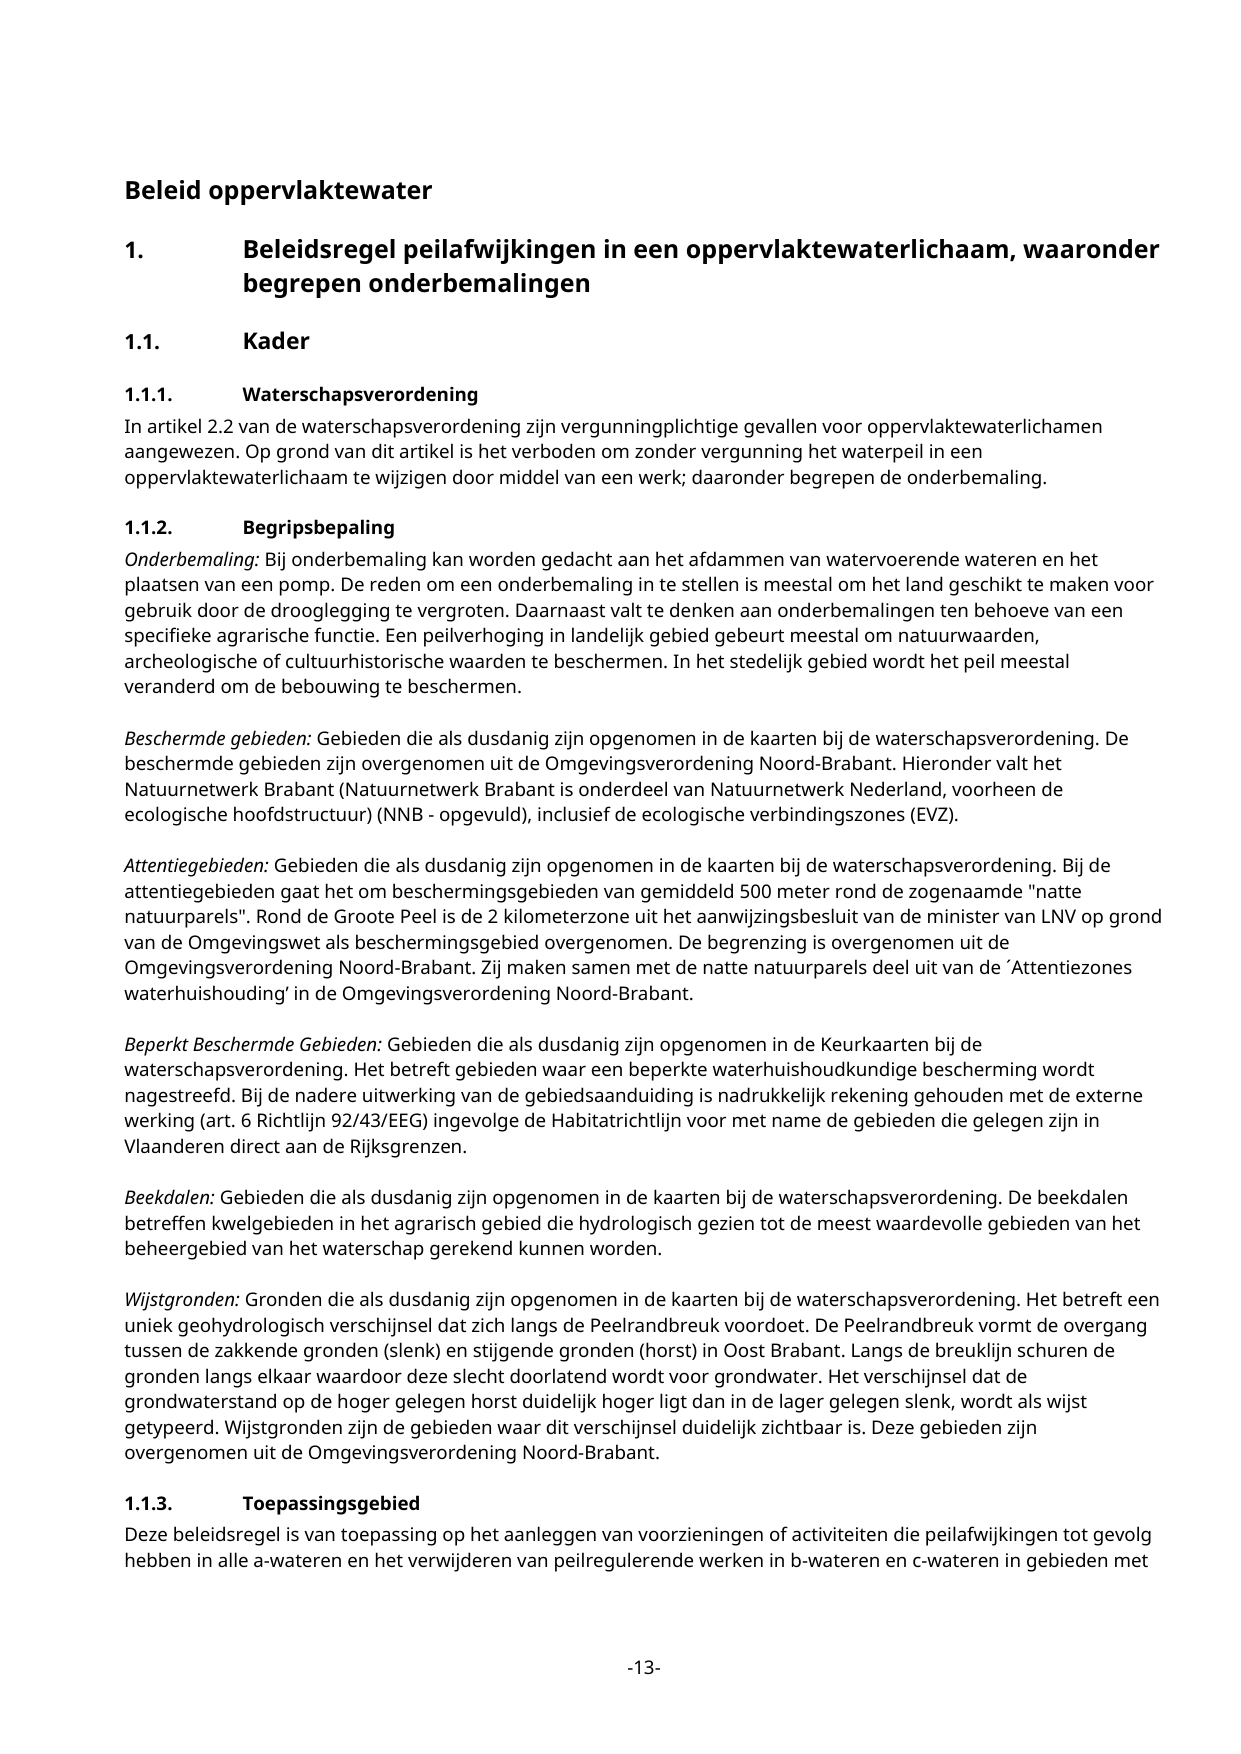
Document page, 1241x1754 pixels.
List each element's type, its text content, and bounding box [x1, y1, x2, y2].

text In artikel 2.2 van de waterschapsverordening zijn vergunningplichtige gevallen voor oppervlaktewaterlichamen aangewezen. Op grond van dit artikel is het verboden om zonder vergunning het waterpeil in een oppervlaktewaterlichaam te wijzigen door middel van een werk; daaronder begrepen de onderbemaling. [124, 413, 1163, 489]
text Wijstgronden: Gronden die als dusdanig zijn opgenomen in de kaarten bij de waterschapsverordening. Het betreft een uniek geohydrologisch verschijnsel dat zich langs de Peelrandbreuk voordoet. De Peelrandbreuk vormt de overgang tussen de zakkende gronden (slenk) en stijgende gronden (horst) in Oost Brabant. Langs de breuklijn schuren de gronden langs elkaar waardoor deze slecht doorlatend wordt voor grondwater. Het verschijnsel dat de grondwaterstand op de hoger gelegen horst duidelijk hoger ligt dan in de lager gelegen slenk, wordt als wijst getypeerd. Wijstgronden zijn de gebieden waar dit verschijnsel duidelijk zichtbaar is. Deze gebieden zijn overgenomen uit de Omgevingsverordening Noord-Brabant. [124, 1286, 1163, 1465]
subtitle Kader [124, 325, 1163, 356]
subtitle Beleid oppervlaktewater [124, 173, 1163, 207]
text Beschermde gebieden: Gebieden die als dusdanig zijn opgenomen in de kaarten bij de waterschapsverordening. De beschermde gebieden zijn overgenomen uit de Omgevingsverordening Noord-Brabant. Hieronder valt het Natuurnetwerk Brabant (Natuurnetwerk Brabant is onderdeel van Natuurnetwerk Nederland, voorheen de ecologische hoofdstructuur) (NNB - opgevuld), inclusief de ecologische verbindingszones (EVZ). [124, 725, 1163, 827]
subtitle Begripsbepaling [124, 514, 1163, 540]
subtitle Beleidsregel peilafwijkingen in een oppervlaktewaterlichaam, waaronder begrepen onderbemalingen [124, 232, 1163, 300]
text Attentiegebieden: Gebieden die als dusdanig zijn opgenomen in de kaarten bij de waterschapsverordening. Bij de attentiegebieden gaat het om beschermingsgebieden van gemiddeld 500 meter rond de zogenaamde "natte natuurparels". Rond de Groote Peel is de 2 kilometerzone uit het aanwijzingsbesluit van de minister van LNV op grond van de Omgevingswet als beschermingsgebied overgenomen. De begrenzing is overgenomen uit de Omgevingsverordening Noord-Brabant. Zij maken samen met de natte natuurparels deel uit van de ´Attentiezones waterhuishouding’ in de Omgevingsverordening Noord-Brabant. [124, 852, 1163, 1006]
text Onderbemaling: Bij onderbemaling kan worden gedacht aan het afdammen van watervoerende wateren en het plaatsen van een pomp. De reden om een onderbemaling in te stellen is meestal om het land geschikt te maken voor gebruik door de drooglegging te vergroten. Daarnaast valt te denken aan onderbemalingen ten behoeve van een specifieke agrarische functie. Een peilverhoging in landelijk gebied gebeurt meestal om natuurwaarden, archeologische of cultuurhistorische waarden te beschermen. In het stedelijk gebied wordt het peil meestal veranderd om de bebouwing te beschermen. [124, 546, 1163, 699]
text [124, 1522, 1163, 1573]
subtitle Toepassingsgebied [124, 1490, 1163, 1516]
text Beekdalen: Gebieden die als dusdanig zijn opgenomen in de kaarten bij de waterschapsverordening. De beekdalen betreffen kwelgebieden in het agrarisch gebied die hydrologisch gezien tot de meest waardevolle gebieden van het beheergebied van het waterschap gerekend kunnen worden. [124, 1184, 1163, 1261]
subtitle Waterschapsverordening [124, 381, 1163, 407]
text Beperkt Beschermde Gebieden: Gebieden die als dusdanig zijn opgenomen in de Keurkaarten bij de waterschapsverordening. Het betreft gebieden waar een beperkte waterhuishoudkundige bescherming wordt nagestreefd. Bij de nadere uitwerking van de gebiedsaanduiding is nadrukkelijk rekening gehouden met de externe werking (art. 6 Richtlijn 92/43/EEG) ingevolge de Habitatrichtlijn voor met name de gebieden die gelegen zijn in Vlaanderen direct aan de Rijksgrenzen. [124, 1031, 1163, 1159]
